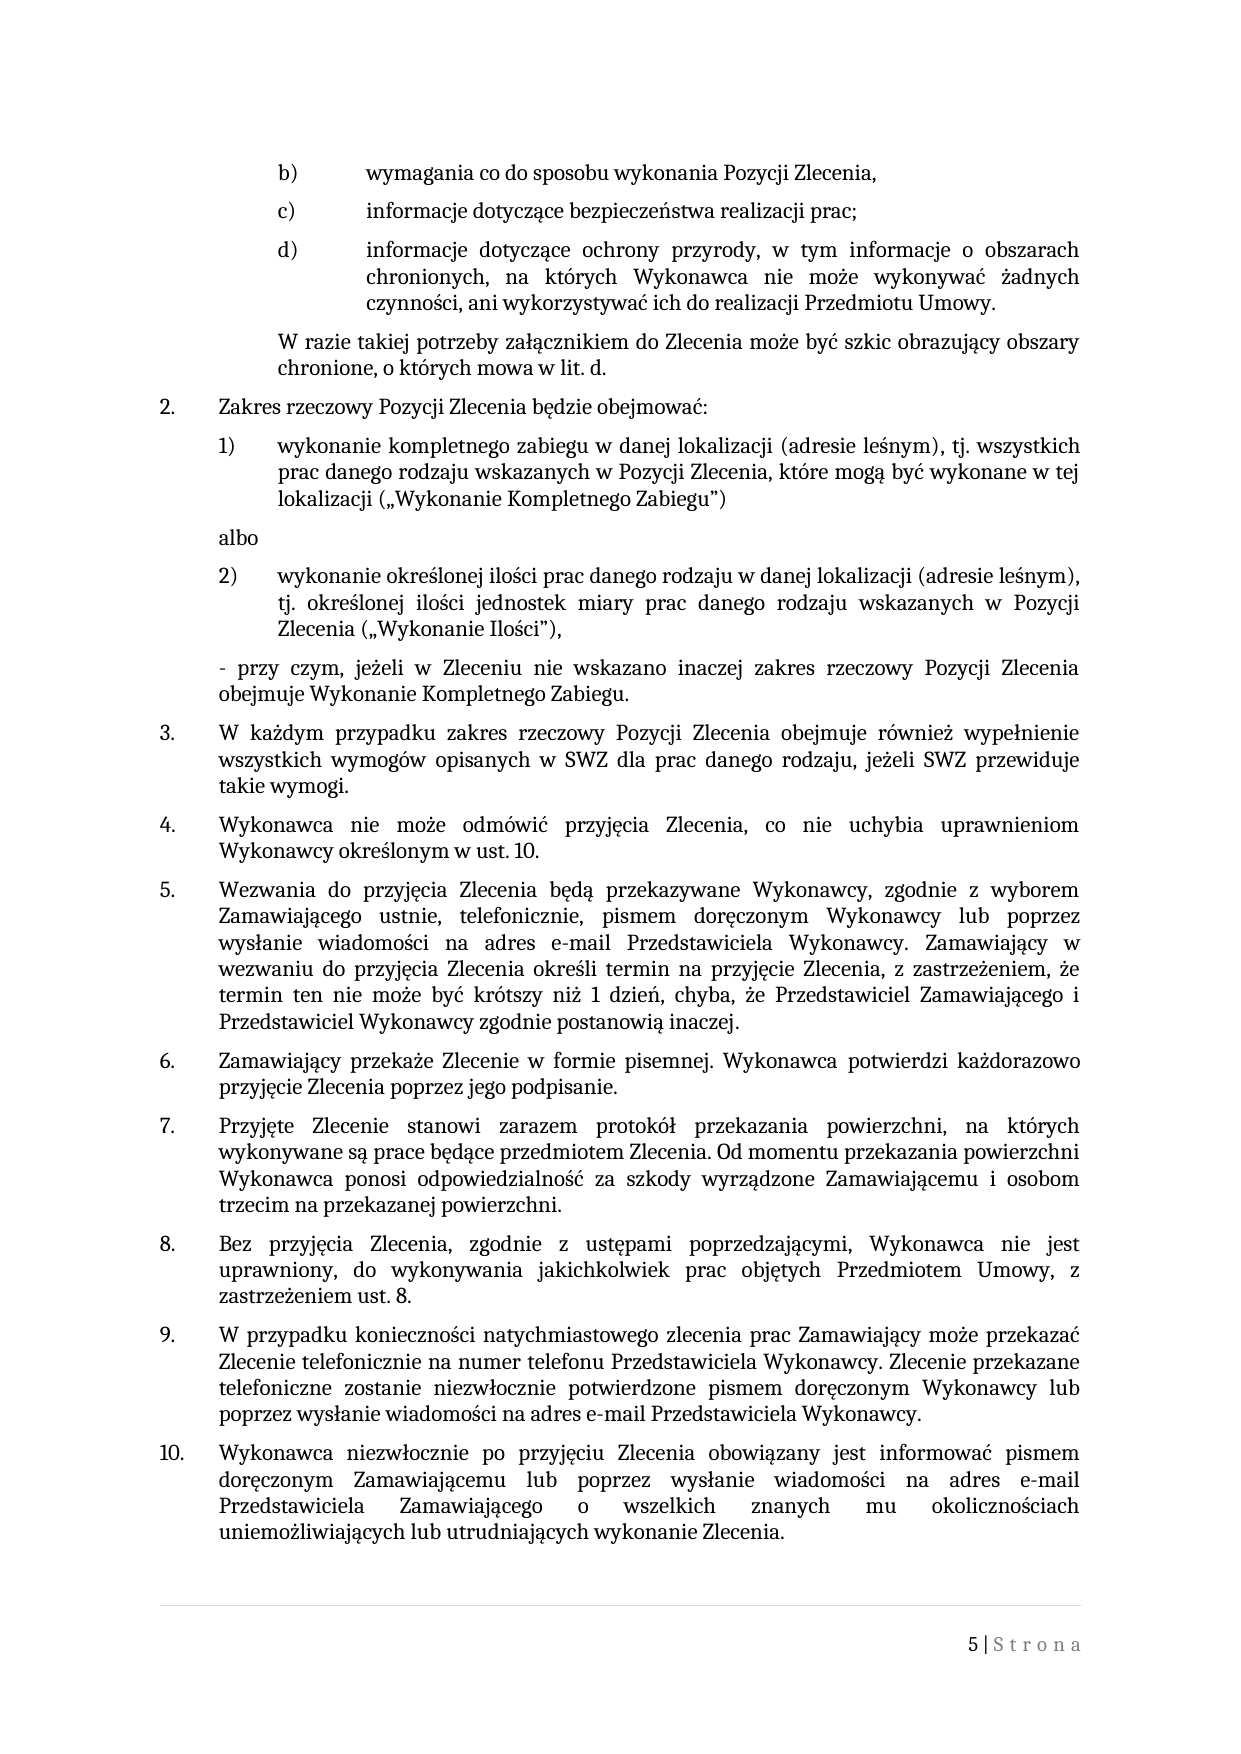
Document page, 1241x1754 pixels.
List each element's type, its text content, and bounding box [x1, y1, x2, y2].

text - przy czym, jeżeli w Zleceniu nie wskazano inaczej zakres rzeczowy Pozycji Zlecenia obejmuje Wykonanie Kompletnego Zabiegu. [218, 655, 1081, 707]
list W przypadku konieczności natychmiastowego zlecenia prac Zamawiający może przekazać Zlecenie telefonicznie na numer telefonu Przedstawiciela Wykonawcy. Zlecenie przekazane telefoniczne zostanie niezwłocznie potwierdzone pismem doręczonym Wykonawcy lub poprzez wysłanie wiadomości na adres e-mail Przedstawiciela Wykonawcy. [159, 1322, 1081, 1427]
list Wykonawca niezwłocznie po przyjęciu Zlecenia obowiązany jest informować pismem doręczonym Zamawiającemu lub poprzez wysłanie wiadomości na adres e-mail Przedstawiciela Zamawiającego o wszelkich znanych mu okolicznościach uniemożliwiających lub utrudniających wykonanie Zlecenia. [159, 1440, 1081, 1545]
list Przyjęte Zlecenie stanowi zarazem protokół przekazania powierzchni, na których wykonywane są prace będące przedmiotem Zlecenia. Od momentu przekazania powierzchni Wykonawca ponosi odpowiedzialność za szkody wyrządzone Zamawiającemu i osobom trzecim na przekazanej powierzchni. [159, 1113, 1081, 1218]
list W każdym przypadku zakres rzeczowy Pozycji Zlecenia obejmuje również wypełnienie wszystkich wymogów opisanych w SWZ dla prac danego rodzaju, jeżeli SWZ przewiduje takie wymogi. [159, 720, 1081, 799]
list d) informacje dotyczące ochrony przyrody, w tym informacje o obszarach chronionych, na których Wykonawca nie może wykonywać żadnych czynności, ani wykorzystywać ich do realizacji Przedmiotu Umowy. [278, 237, 1081, 316]
list W razie takiej potrzeby załącznikiem do Zlecenia może być szkic obrazujący obszary chronione, o których mowa w lit. d. [278, 329, 1081, 381]
list 2) wykonanie określonej ilości prac danego rodzaju w danej lokalizacji (adresie leśnym), tj. określonej ilości jednostek miary prac danego rodzaju wskazanych w Pozycji Zlecenia („Wykonanie Ilości”), [218, 563, 1081, 642]
list Wezwania do przyjęcia Zlecenia będą przekazywane Wykonawcy, zgodnie z wyborem Zamawiającego ustnie, telefonicznie, pismem doręczonym Wykonawcy lub poprzez wysłanie wiadomości na adres e-mail Przedstawiciela Wykonawcy. Zamawiający w wezwaniu do przyjęcia Zlecenia określi termin na przyjęcie Zlecenia, z zastrzeżeniem, że termin ten nie może być krótszy niż 1 dzień, chyba, że Przedstawiciel Zamawiającego i Przedstawiciel Wykonawcy zgodnie postanowią inaczej. [159, 877, 1081, 1035]
list Bez przyjęcia Zlecenia, zgodnie z ustępami poprzedzającymi, Wykonawca nie jest uprawniony, do wykonywania jakichkolwiek prac objętych Przedmiotem Umowy, z zastrzeżeniem ust. 8. [159, 1231, 1081, 1309]
list Wykonawca nie może odmówić przyjęcia Zlecenia, co nie uchybia uprawnieniom Wykonawcy określonym w ust. 10. [159, 812, 1081, 864]
list Zakres rzeczowy Pozycji Zlecenia będzie obejmować: [159, 394, 1081, 420]
list c) informacje dotyczące bezpieczeństwa realizacji prac; [278, 198, 1081, 225]
list b) wymagania co do sposobu wykonania Pozycji Zlecenia, [278, 159, 1081, 186]
list 1) wykonanie kompletnego zabiegu w danej lokalizacji (adresie leśnym), tj. wszystkich prac danego rodzaju wskazanych w Pozycji Zlecenia, które mogą być wykonane w tej lokalizacji („Wykonanie Kompletnego Zabiegu”) [218, 433, 1081, 512]
list Zamawiający przekaże Zlecenie w formie pisemnej. Wykonawca potwierdzi każdorazowo przyjęcie Zlecenia poprzez jego podpisanie. [159, 1047, 1081, 1100]
text albo [218, 524, 1081, 551]
